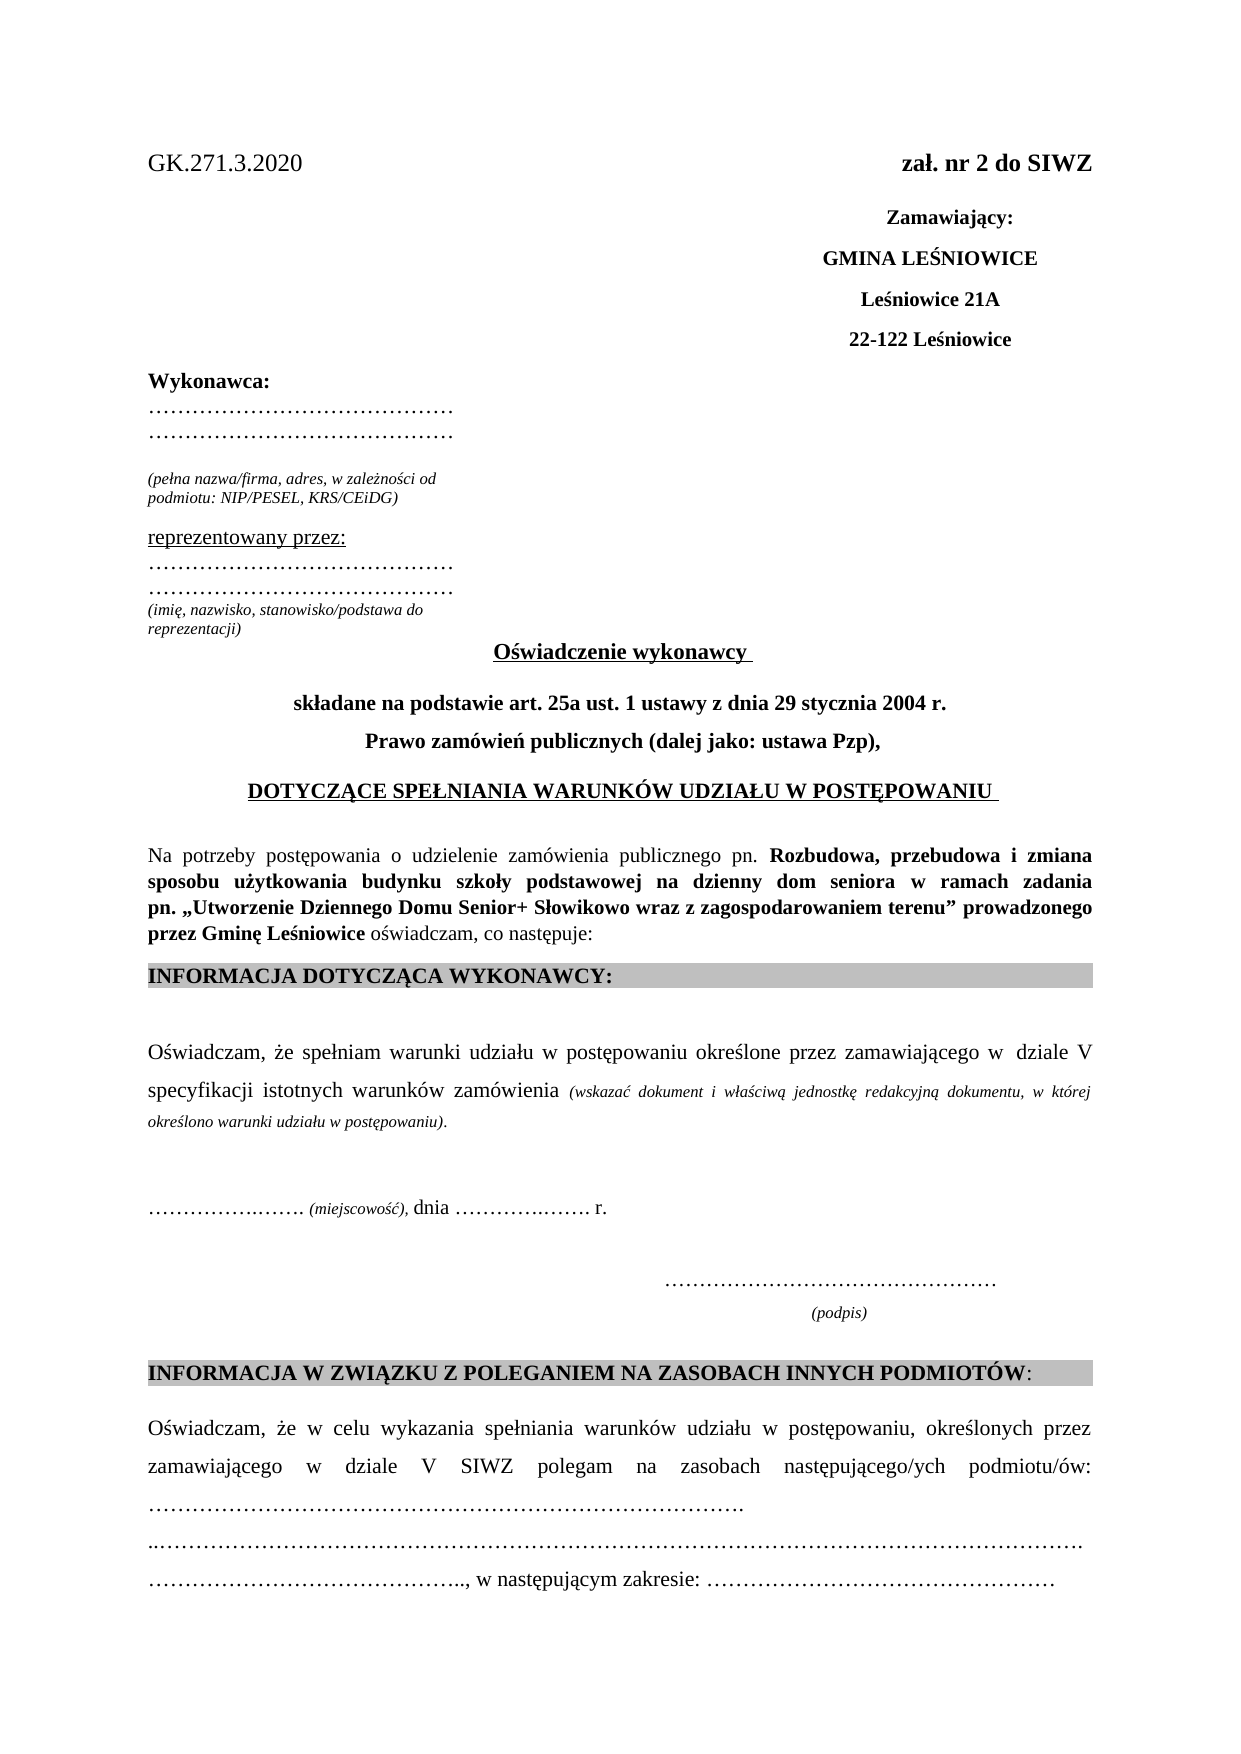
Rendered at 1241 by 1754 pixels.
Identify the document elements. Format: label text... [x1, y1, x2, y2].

text GMINA LEŚNIOWICE [768, 246, 1093, 270]
text reprezentowany przez: [148, 524, 1093, 549]
text ………………………………………………………………………… [148, 393, 472, 444]
text INFORMACJA W ZWIĄZKU Z POLEGANIEM NA ZASOBACH INNYCH PODMIOTÓW: [148, 1360, 1093, 1386]
text DOTYCZĄCE SPEŁNIANIA WARUNKÓW UDZIAŁU W POSTĘPOWANIU [148, 778, 1093, 803]
text INFORMACJA DOTYCZĄCA WYKONAWCY: [148, 963, 1093, 988]
text składane na podstawie art. 25a ust. 1 ustawy z dnia 29 stycznia 2004 r. [148, 690, 1093, 715]
text Leśniowice 21A [768, 287, 1093, 311]
text GK.271.3.2020 zał. nr 2 do SIWZ [148, 148, 1093, 176]
text Zamawiający: [812, 205, 1093, 229]
text (pełna nazwa/firma, adres, w zależności od podmiotu: NIP/PESEL, KRS/CEiDG) [148, 469, 472, 507]
text ………………………………………… [148, 1267, 1093, 1291]
text (podpis) [738, 1303, 1093, 1322]
text Oświadczam, że w celu wykazania spełniania warunków udziału w postępowaniu, określonych przez zamawiającego w dziale V SIWZ polegam na zasobach następującego/ych podmiotu/ów: ………………………………………………………………………. [148, 1415, 1093, 1516]
text Na potrzeby postępowania o udzielenie zamówienia publicznego pn. Rozbudowa, przebudowa i zmiana sposobu użytkowania budynku szkoły podstawowej na dzienny dom seniora w ramach zadania pn. „Utworzenie Dziennego Domu Senior+ Słowikowo wraz z zagospodarowaniem terenu” prowadzonego przez Gminę Leśniowice oświadczam, co następuje: [148, 843, 1093, 945]
text (imię, nazwisko, stanowisko/podstawa do reprezentacji) [148, 599, 472, 638]
text ………………………………………………………………………… [148, 549, 472, 599]
text Oświadczenie wykonawcy [148, 638, 1093, 664]
text Oświadczam, że spełniam warunki udziału w postępowaniu określone przez zamawiającego w dziale V specyfikacji istotnych warunków zamówienia (wskazać dokument i właściwą jednostkę redakcyjną dokumentu, w której określono warunki udziału w postępowaniu). [148, 1039, 1093, 1131]
text 22-122 Leśniowice [768, 327, 1093, 351]
text …………….……. (miejscowość), dnia ………….……. r. [148, 1195, 1093, 1219]
text Wykonawca: [148, 368, 1093, 393]
text Prawo zamówień publicznych (dalej jako: ustawa Pzp), [148, 728, 1093, 753]
text ..……………………………………………………………………………………………………………….…………………………………….., w następującym zakresie: ………………………………………… [148, 1528, 1093, 1591]
